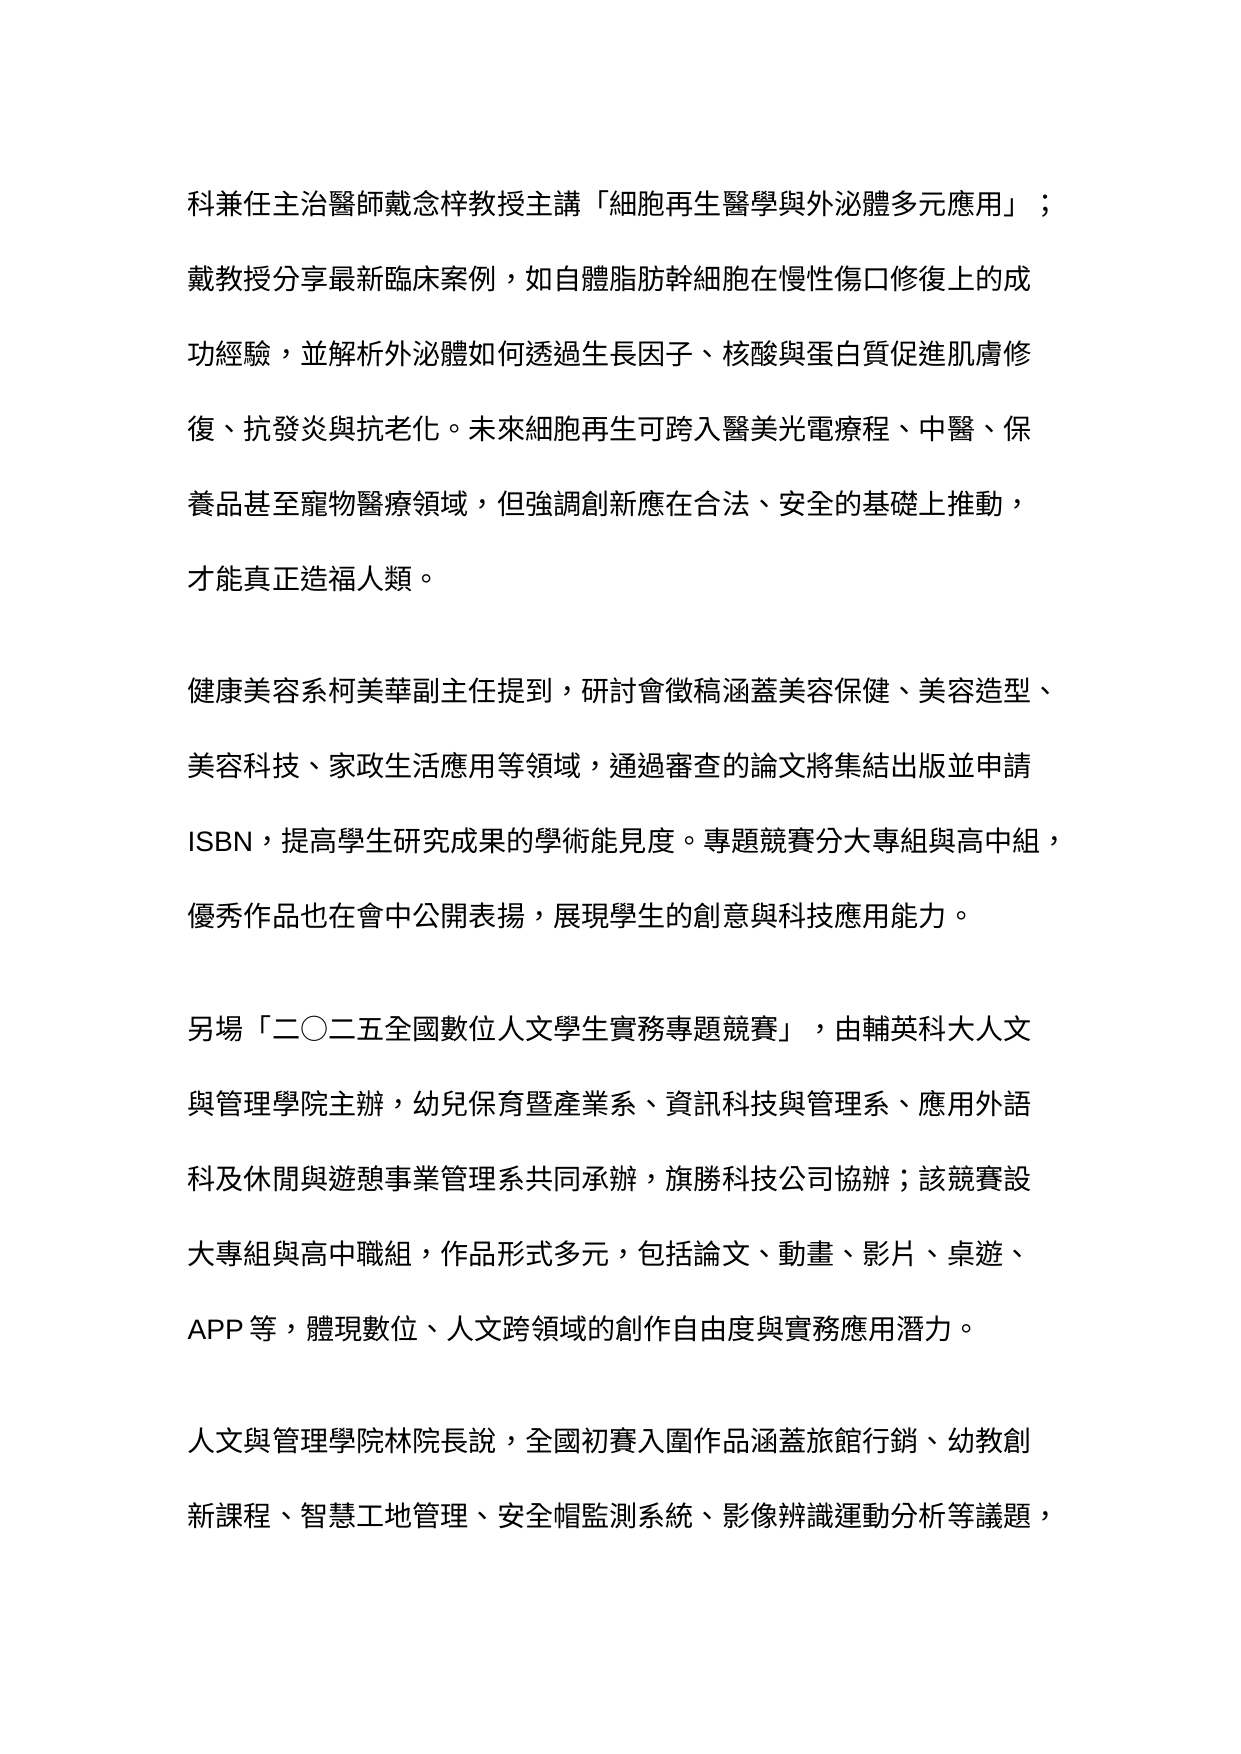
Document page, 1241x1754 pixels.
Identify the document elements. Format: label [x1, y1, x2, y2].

text [187, 164, 1053, 1552]
